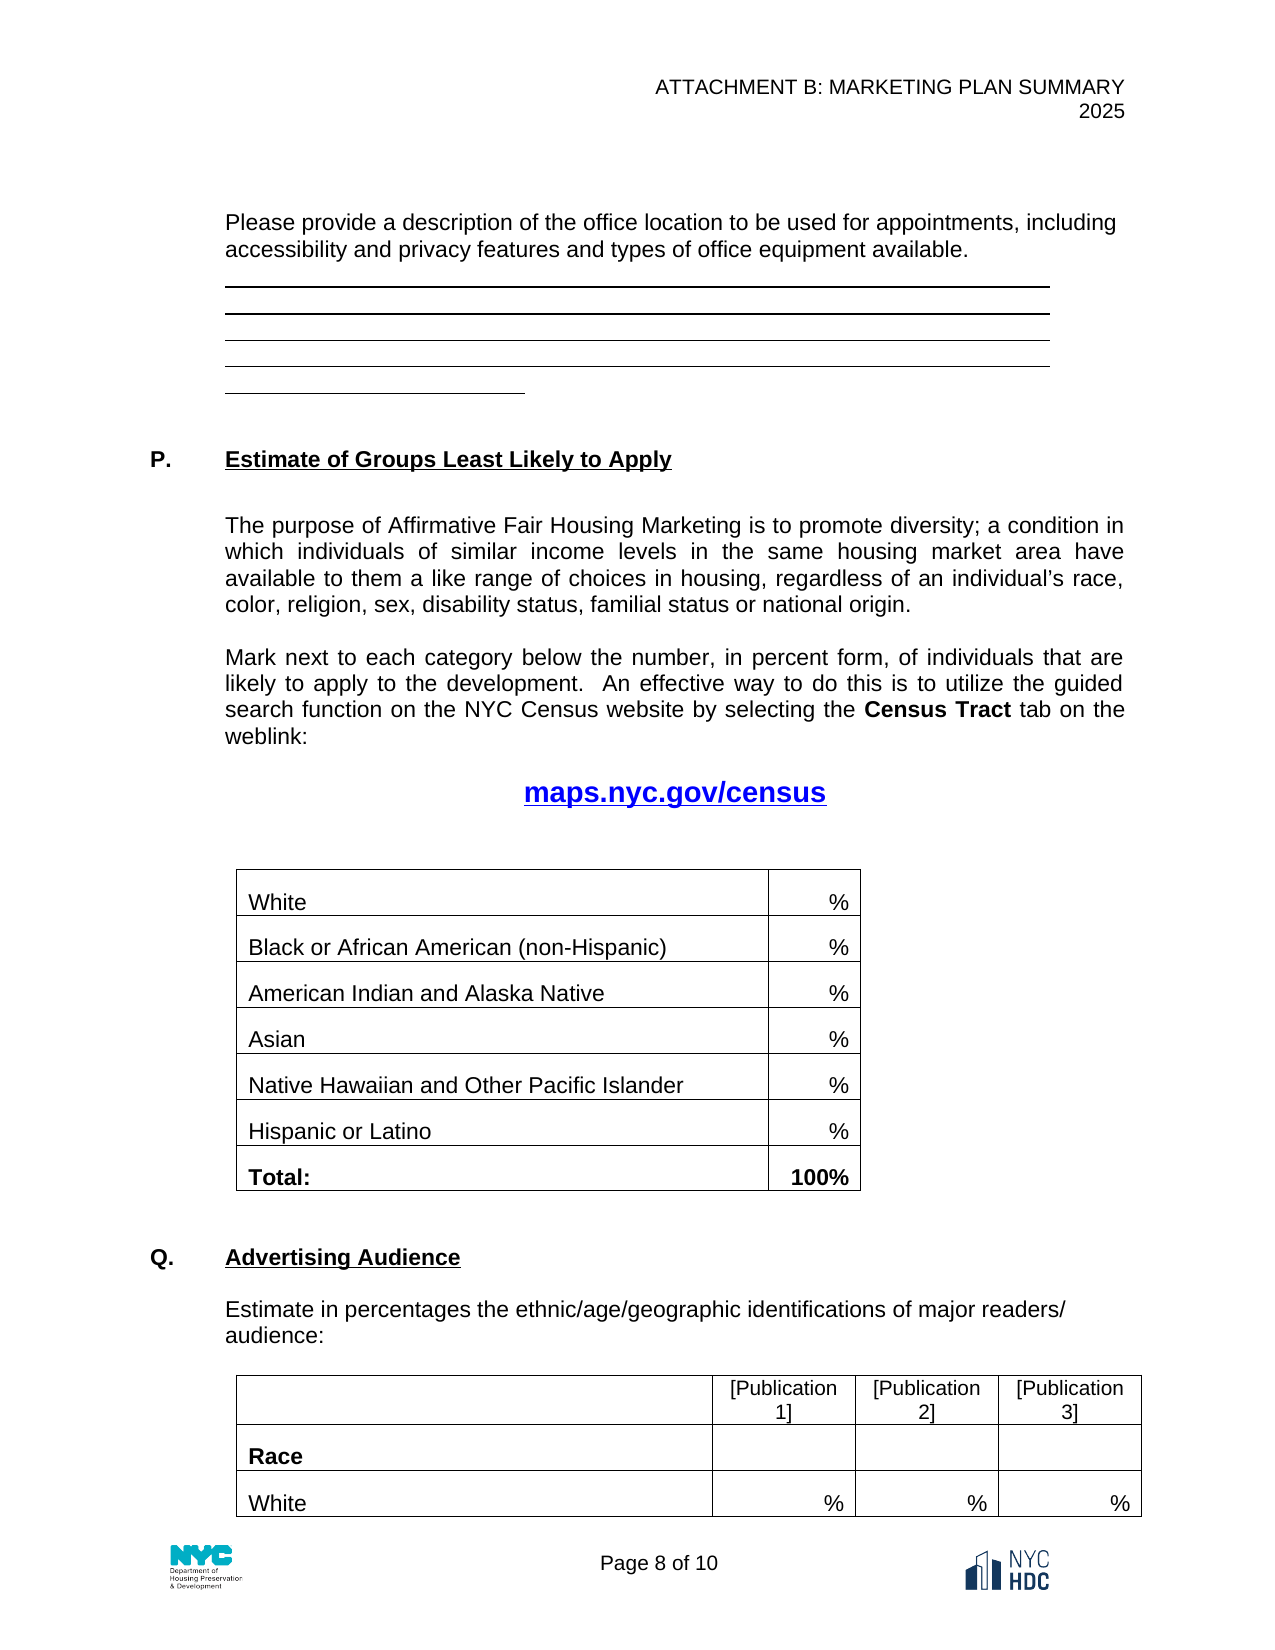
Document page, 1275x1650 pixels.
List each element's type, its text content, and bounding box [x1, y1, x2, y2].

table_cell Race [237, 1425, 712, 1470]
table_cell % [856, 1471, 998, 1516]
table_header [Publication 2] [856, 1376, 998, 1423]
table_cell [999, 1425, 1141, 1470]
table_cell 100% [769, 1146, 860, 1190]
table_cell % [999, 1471, 1141, 1516]
list Estimate of Groups Least Likely to Apply [150, 446, 1125, 472]
table_cell White [237, 1471, 712, 1516]
table_cell [856, 1425, 998, 1470]
table_cell % [769, 1008, 860, 1053]
table_cell % [769, 1054, 860, 1098]
table_header [Publication 3] [999, 1376, 1141, 1423]
table_cell Hispanic or Latino [237, 1100, 768, 1144]
table_header % [769, 870, 860, 915]
table_header [237, 1376, 712, 1423]
table_header [Publication 1] [713, 1376, 855, 1423]
table_cell Asian [237, 1008, 768, 1053]
text The purpose of Affirmative Fair Housing Marketing is to promote diversity; a condition in which individuals of similar income levels in the same housing market area have available to them a like range of choices in housing, regardless of an individual’s race, color, religion, sex, disability status, familial status or national origin. [225, 512, 1125, 617]
list Please provide a description of the office location to be used for appointments, including accessibility and privacy features and types of office equipment available. [225, 209, 1125, 262]
table_cell American Indian and Alaska Native [237, 962, 768, 1007]
table_header White [237, 870, 768, 915]
text maps.nyc.gov/census [225, 775, 1125, 809]
picture [170, 1545, 243, 1590]
list Advertising Audience [150, 1244, 1125, 1271]
table_cell % [713, 1471, 855, 1516]
table_cell Total: [237, 1146, 768, 1190]
table_cell % [769, 1100, 860, 1144]
table_cell Native Hawaiian and Other Pacific Islander [237, 1054, 768, 1098]
table_cell % [769, 916, 860, 961]
text Mark next to each category below the number, in percent form, of individuals that are likely to apply to the development. An effective way to do this is to utilize the guided search function on the NYC Census website by selecting the Census Tract tab on the weblink: [225, 644, 1125, 749]
table_cell Black or African American (non-Hispanic) [237, 916, 768, 961]
text Estimate in percentages the ethnic/age/geographic identifications of major readers/ audience: [225, 1296, 1125, 1348]
table_cell [713, 1425, 855, 1470]
picture [965, 1550, 1049, 1590]
table_cell % [769, 962, 860, 1007]
